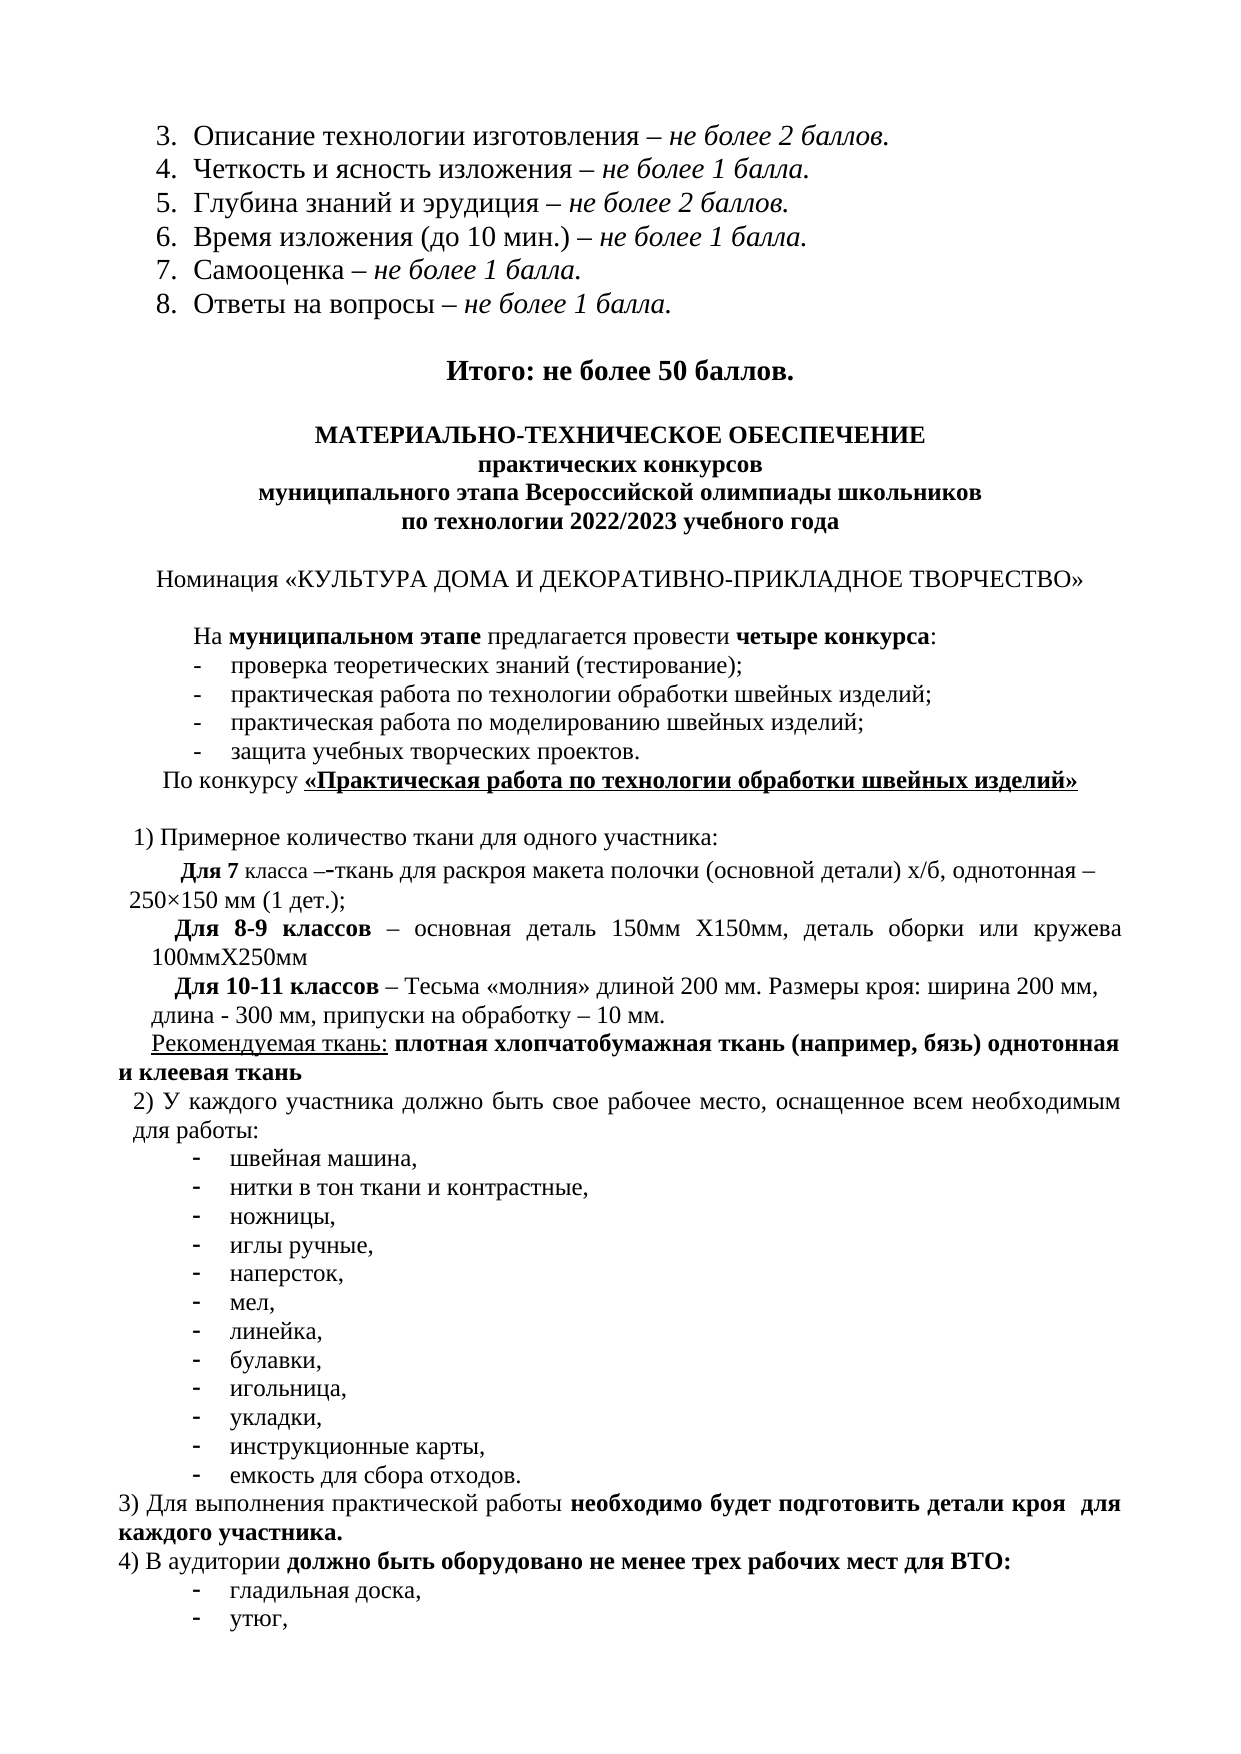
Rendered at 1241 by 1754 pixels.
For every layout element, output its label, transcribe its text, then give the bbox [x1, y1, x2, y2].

list практическая работа по моделированию швейных изделий; [193, 707, 1122, 736]
list емкость для сбора отходов. [192, 1460, 1122, 1488]
list защита учебных творческих проектов. [193, 736, 1122, 765]
list укладки, [192, 1402, 1122, 1431]
list ножницы, [192, 1201, 1122, 1230]
text 2) У каждого участника должно быть свое рабочее место, оснащенное всем необходимым для работы: [133, 1086, 1122, 1143]
text На муниципальном этапе предлагается провести четыре конкурса: [118, 621, 1122, 650]
list проверка теоретических знаний (тестирование); [193, 650, 1122, 679]
text практических конкурсов [118, 449, 1122, 477]
list Четкость и ясность изложения – не более 1 балла. [156, 152, 1122, 185]
list Ответы на вопросы – не более 1 балла. [156, 286, 1122, 319]
list Глубина знаний и эрудиция – не более 2 баллов. [156, 185, 1122, 219]
text Материально-техническое обеспечение [118, 420, 1122, 449]
text Для 8-9 классов – основная деталь 150мм X150мм, деталь оборки или кружева 100ммХ250мм [151, 913, 1122, 971]
text по технологии 2022/2023 учебного года [118, 506, 1122, 535]
list линейка, [192, 1316, 1122, 1345]
list Описание технологии изготовления – не более 2 баллов. [156, 118, 1122, 152]
list инструкционные карты, [192, 1431, 1122, 1460]
list практическая работа по технологии обработки швейных изделий; [193, 679, 1122, 707]
text муниципального этапа Всероссийской олимпиады школьников [118, 477, 1122, 506]
text 1) Примерное количество ткани для одного участника: [133, 822, 1122, 851]
text Номинация «Культура дома и декоративно-прикладное творчество» [118, 564, 1122, 592]
list мел, [192, 1287, 1122, 1316]
list утюг, [192, 1603, 1122, 1632]
list булавки, [192, 1345, 1122, 1373]
list швейная машина, [192, 1143, 1122, 1172]
text Для 10-11 классов – Тесьма «молния» длиной 200 мм. Размеры кроя: ширина 200 мм, длина - 300 мм, припуски на обработку – 10 мм. [151, 971, 1122, 1028]
list гладильная доска, [192, 1575, 1122, 1603]
text 3) Для выполнения практической работы необходимо будет подготовить детали кроя для каждого участника. [118, 1488, 1122, 1546]
text По конкурсу «Практическая работа по технологии обработки швейных изделий» [118, 765, 1122, 794]
text Рекомендуемая ткань: плотная хлопчатобумажная ткань (например, бязь) однотонная и клеевая ткань [118, 1028, 1122, 1086]
list Итого: не более 50 баллов. [118, 353, 1122, 386]
list иглы ручные, [192, 1230, 1122, 1258]
list игольница, [192, 1373, 1122, 1402]
list Время изложения (до 10 мин.) – не более 1 балла. [156, 219, 1122, 252]
list Самооценка – не более 1 балла. [156, 252, 1122, 286]
list нитки в тон ткани и контрастные, [192, 1172, 1122, 1201]
list наперсток, [192, 1258, 1122, 1287]
text Для 7 класса –-ткань для раскроя макета полочки (основной детали) х/б, однотонная – 250×150 мм (1 дет.); [129, 851, 1122, 913]
text 4) В аудитории должно быть оборудовано не менее трех рабочих мест для ВТО: [118, 1546, 1122, 1575]
